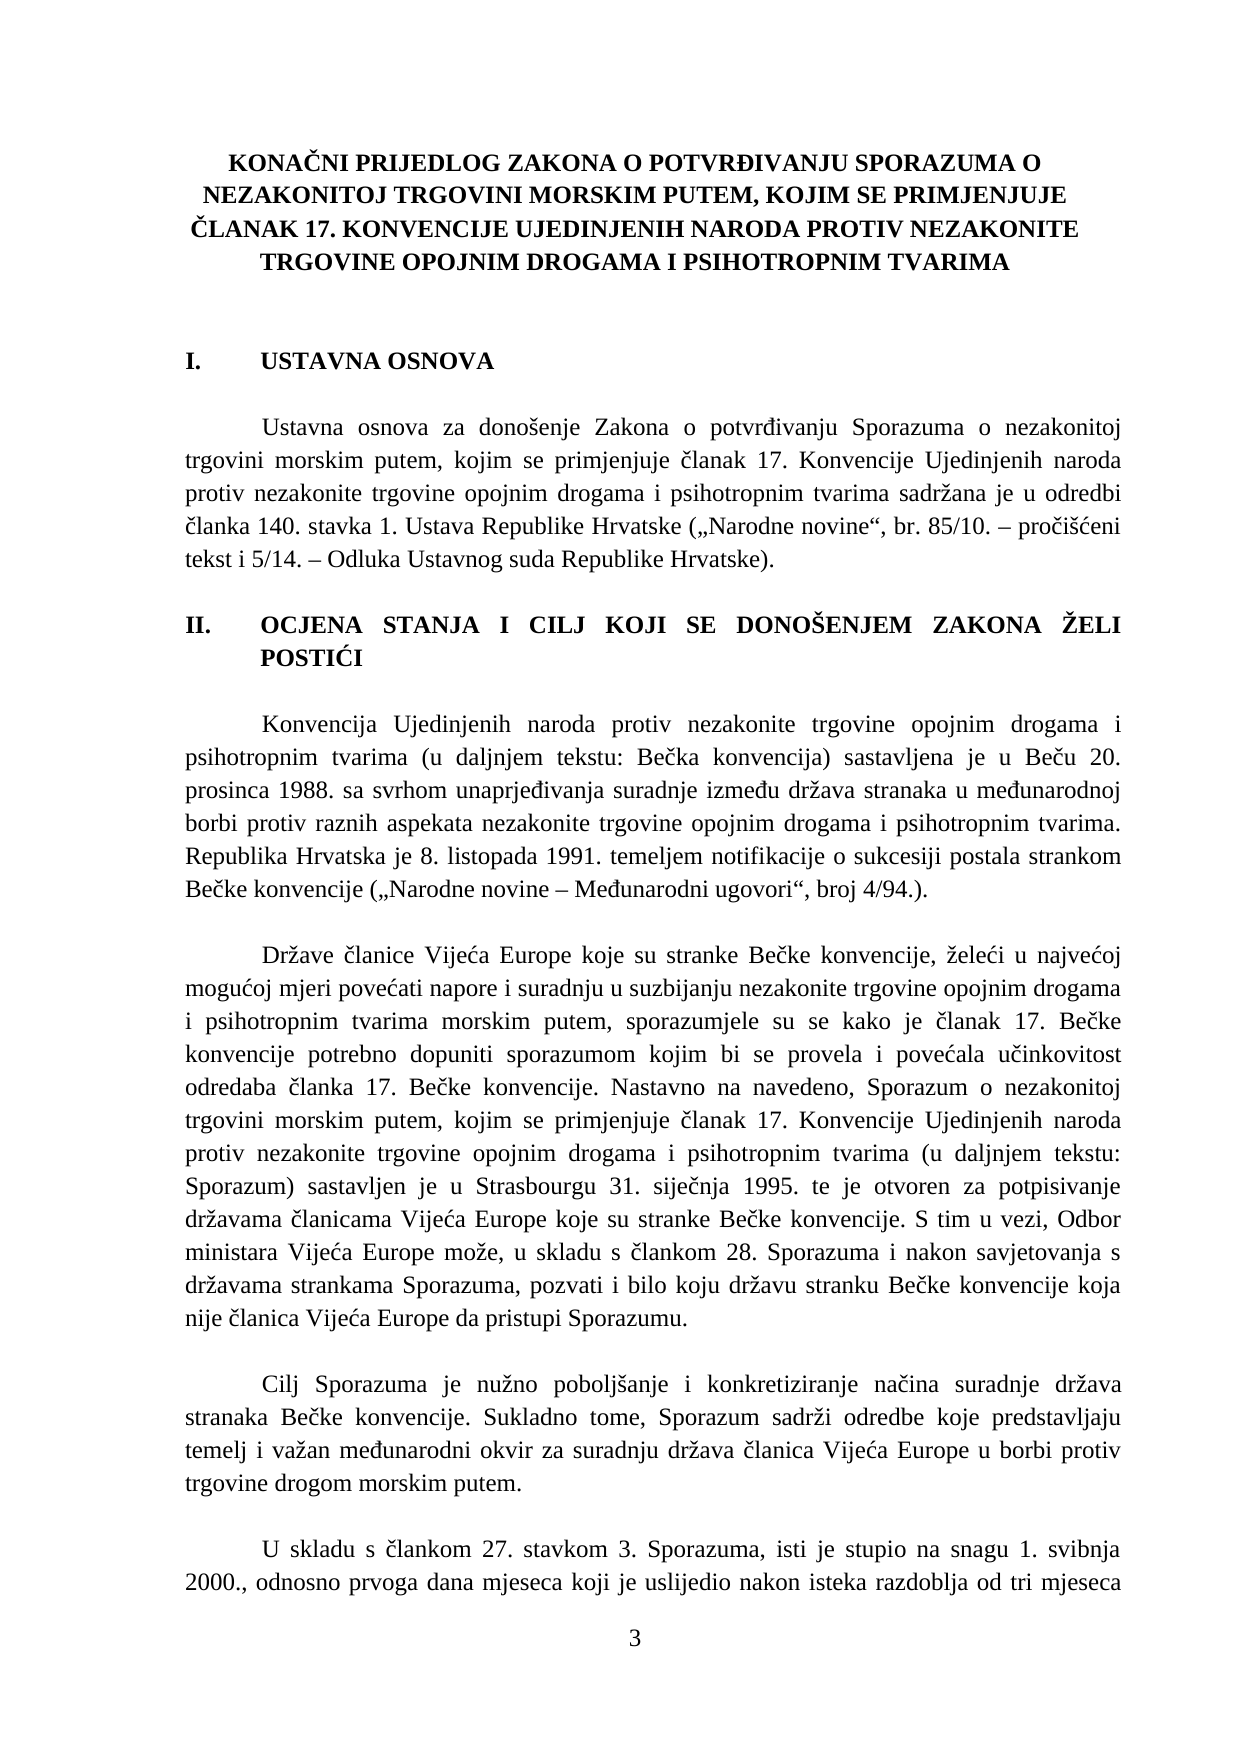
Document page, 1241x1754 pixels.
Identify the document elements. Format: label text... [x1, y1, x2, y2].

list USTAVNA OSNOVA [185, 346, 1122, 374]
text KONAČNI PRIJEDLOG ZAKONA O POTVRĐIVANJU SPORAZUMA O NEZAKONITOJ TRGOVINI MORSKIM PUTEM, KOJIM SE PRIMJENJUJE ČLANAK 17. KONVENCIJE UJEDINJENIH NARODA PROTIV NEZAKONITE TRGOVINE OPOJNIM DROGAMA I PSIHOTROPNIM TVARIMA [148, 148, 1122, 275]
text Cilj Sporazuma je nužno poboljšanje i konkretiziranje načina suradnje država stranaka Bečke konvencije. Sukladno tome, Sporazum sadrži odredbe koje predstavljaju temelj i važan međunarodni okvir za suradnju država članica Vijeća Europe u borbi protiv trgovine drogom morskim putem. [185, 1369, 1122, 1497]
text Ustavna osnova za donošenje Zakona o potvrđivanju Sporazuma o nezakonitoj trgovini morskim putem, kojim se primjenjuje članak 17. Konvencije Ujedinjenih naroda protiv nezakonite trgovine opojnim drogama i psihotropnim tvarima sadržana je u odredbi članka 140. stavka 1. Ustava Republike Hrvatske („Narodne novine“, br. 85/10. – pročišćeni tekst i 5/14. – Odluka Ustavnog suda Republike Hrvatske). [185, 412, 1122, 573]
list OCJENA STANJA I CILJ KOJI SE DONOŠENJEM ZAKONA ŽELI POSTIĆI [185, 610, 1122, 672]
text Konvencija Ujedinjenih naroda protiv nezakonite trgovine opojnim drogama i psihotropnim tvarima (u daljnjem tekstu: Bečka konvencija) sastavljena je u Beču 20. prosinca 1988. sa svrhom unaprjeđivanja suradnje između država stranaka u međunarodnoj borbi protiv raznih aspekata nezakonite trgovine opojnim drogama i psihotropnim tvarima. Republika Hrvatska je 8. listopada 1991. temeljem notifikacije o sukcesiji postala strankom Bečke konvencije („Narodne novine – Međunarodni ugovori“, broj 4/94.). [185, 709, 1122, 903]
text Države članice Vijeća Europe koje su stranke Bečke konvencije, želeći u najvećoj mogućoj mjeri povećati napore i suradnju u suzbijanju nezakonite trgovine opojnim drogama i psihotropnim tvarima morskim putem, sporazumjele su se kako je članak 17. Bečke konvencije potrebno dopuniti sporazumom kojim bi se provela i povećala učinkovitost odredaba članka 17. Bečke konvencije. Nastavno na navedeno, Sporazum o nezakonitoj trgovini morskim putem, kojim se primjenjuje članak 17. Konvencije Ujedinjenih naroda protiv nezakonite trgovine opojnim drogama i psihotropnim tvarima (u daljnjem tekstu: Sporazum) sastavljen je u Strasbourgu 31. siječnja 1995. te je otvoren za potpisivanje državama članicama Vijeća Europe koje su stranke Bečke konvencije. S tim u vezi, Odbor ministara Vijeća Europe može, u skladu s člankom 28. Sporazuma i nakon savjetovanja s državama strankama Sporazuma, pozvati i bilo koju državu stranku Bečke konvencije koja nije članica Vijeća Europe da pristupi Sporazumu. [185, 940, 1122, 1332]
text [185, 1534, 1122, 1596]
